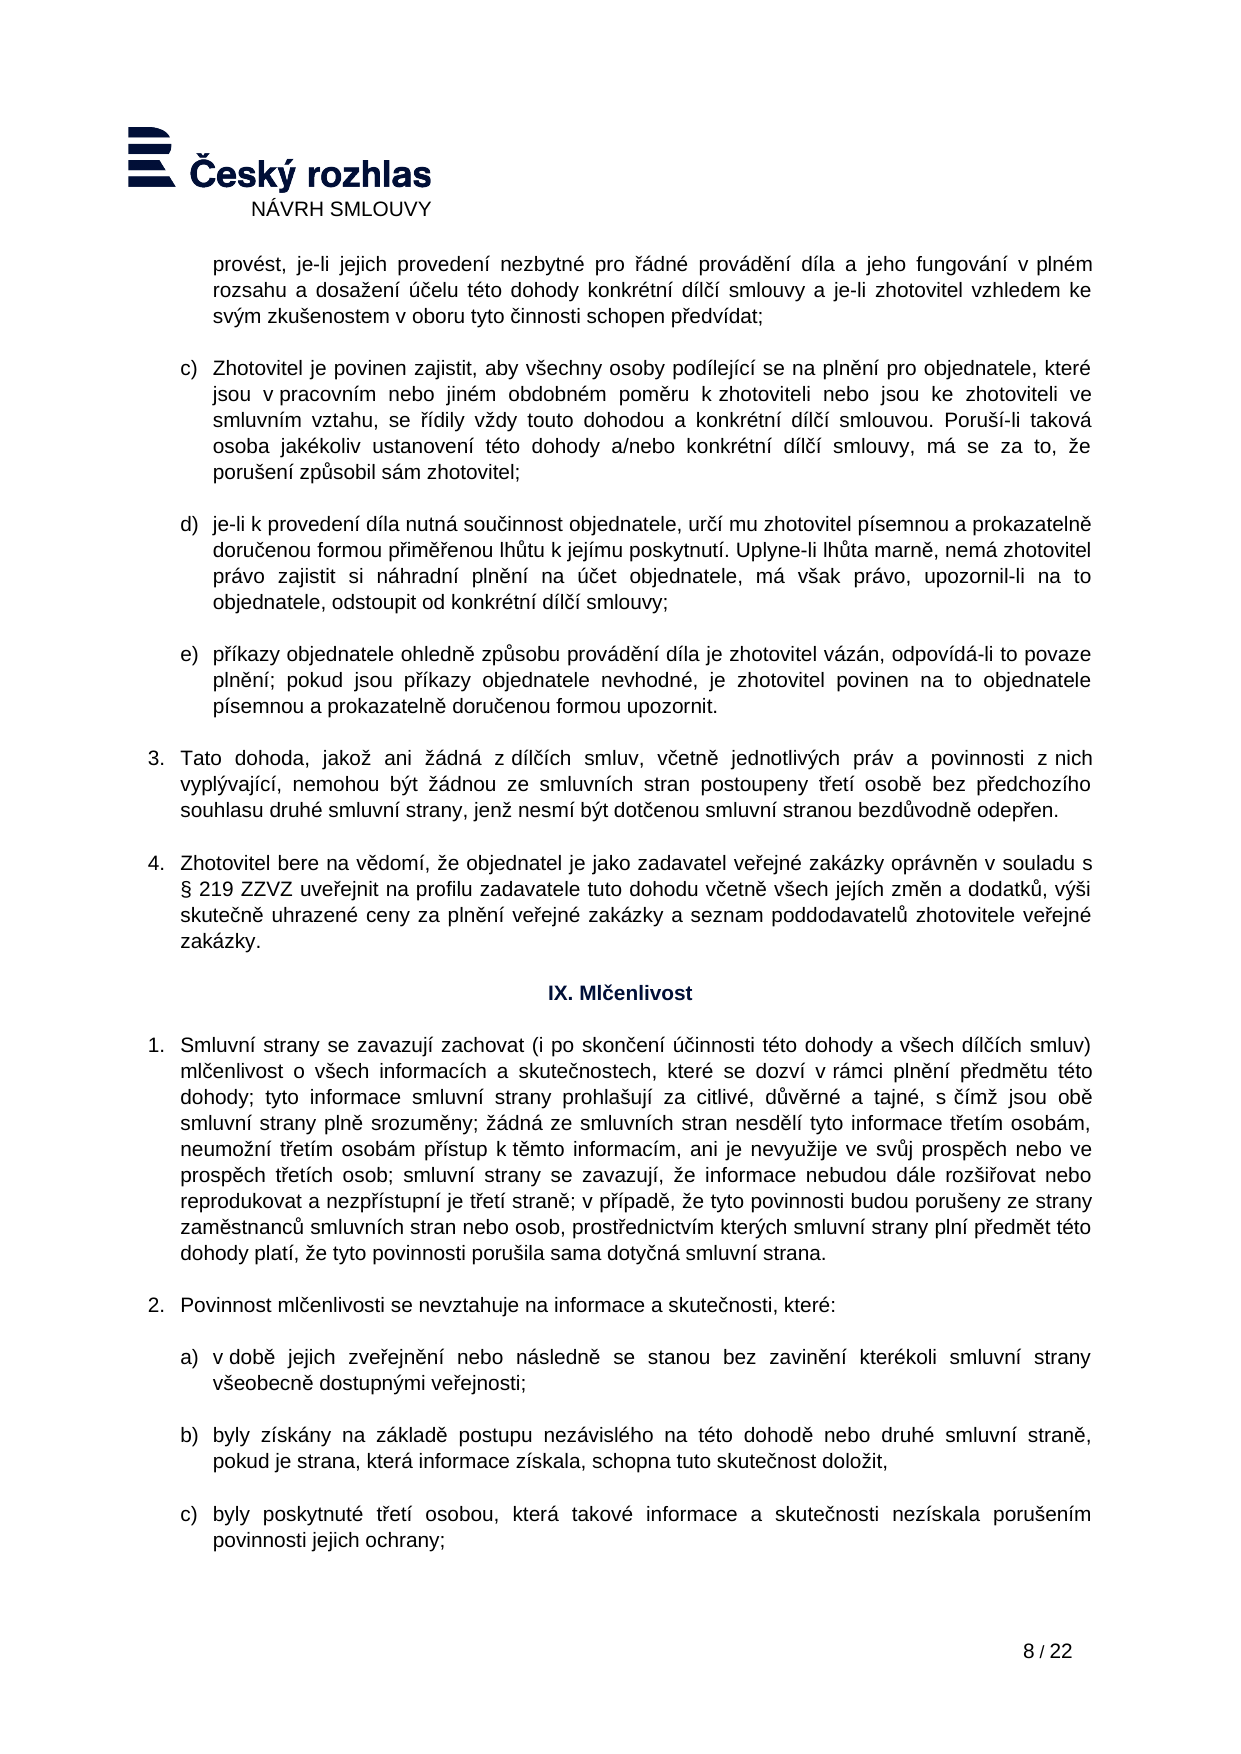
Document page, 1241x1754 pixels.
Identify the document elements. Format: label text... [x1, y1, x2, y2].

list Zhotovitel bere na vědomí, že objednatel je jako zadavatel veřejné zakázky oprávněn v souladu s § 219 ZZVZ uveřejnit na profilu zadavatele tuto dohodu včetně všech jejích změn a dodatků, výši skutečně uhrazené ceny za plnění veřejné zakázky a seznam poddodavatelů zhotovitele veřejné zakázky. [148, 849, 1093, 953]
list byly získány na základě postupu nezávislého na této dohodě nebo druhé smluvní straně, pokud je strana, která informace získala, schopna tuto skutečnost doložit, [180, 1422, 1093, 1474]
list příkazy objednatele ohledně způsobu provádění díla je zhotovitel vázán, odpovídá-li to povaze plnění; pokud jsou příkazy objednatele nevhodné, je zhotovitel povinen na to objednatele písemnou a prokazatelně doručenou formou upozornit. [180, 641, 1093, 719]
subtitle Mlčenlivost [148, 979, 1093, 1005]
picture [128, 127, 431, 193]
list je-li k provedení díla nutná součinnost objednatele, určí mu zhotovitel písemnou a prokazatelně doručenou formou přiměřenou lhůtu k jejímu poskytnutí. Uplyne-li lhůta marně, nemá zhotovitel právo zajistit si náhradní plnění na účet objednatele, má však právo, upozornil-li na to objednatele, odstoupit od konkrétní dílčí smlouvy; [180, 511, 1093, 615]
list Tato dohoda, jakož ani žádná z dílčích smluv, včetně jednotlivých práv a povinnosti z nich vyplývající, nemohou být žádnou ze smluvních stran postoupeny třetí osobě bez předchozího souhlasu druhé smluvní strany, jenž nesmí být dotčenou smluvní stranou bezdůvodně odepřen. [148, 745, 1093, 823]
list v době jejich zveřejnění nebo následně se stanou bez zavinění kterékoli smluvní strany všeobecně dostupnými veřejnosti; [180, 1344, 1093, 1396]
list Smluvní strany se zavazují zachovat (i po skončení účinnosti této dohody a všech dílčích smluv) mlčenlivost o všech informacích a skutečnostech, které se dozví v rámci plnění předmětu této dohody; tyto informace smluvní strany prohlašují za citlivé, důvěrné a tajné, s čímž jsou obě smluvní strany plně srozuměny; žádná ze smluvních stran nesdělí tyto informace třetím osobám, neumožní třetím osobám přístup k těmto informacím, ani je nevyužije ve svůj prospěch nebo ve prospěch třetích osob; smluvní strany se zavazují, že informace nebudou dále rozšiřovat nebo reprodukovat a nezpřístupní je třetí straně; v případě, že tyto povinnosti budou porušeny ze strany zaměstnanců smluvních stran nebo osob, prostřednictvím kterých smluvní strany plní předmět této dohody platí, že tyto povinnosti porušila sama dotyčná smluvní strana. [148, 1031, 1093, 1266]
list Zhotovitel je povinen zajistit, aby všechny osoby podílející se na plnění pro objednatele, které jsou v pracovním nebo jiném obdobném poměru k zhotoviteli nebo jsou ke zhotoviteli ve smluvním vztahu, se řídily vždy touto dohodou a konkrétní dílčí smlouvou. Poruší-li taková osoba jakékoliv ustanovení této dohody a/nebo konkrétní dílčí smlouvy, má se za to, že porušení způsobil sám zhotovitel; [180, 354, 1093, 484]
list Povinnost mlčenlivosti se nevztahuje na informace a skutečnosti, které: [148, 1292, 1093, 1318]
list byly poskytnuté třetí osobou, která takové informace a skutečnosti nezískala porušením povinnosti jejich ochrany; [180, 1500, 1093, 1552]
